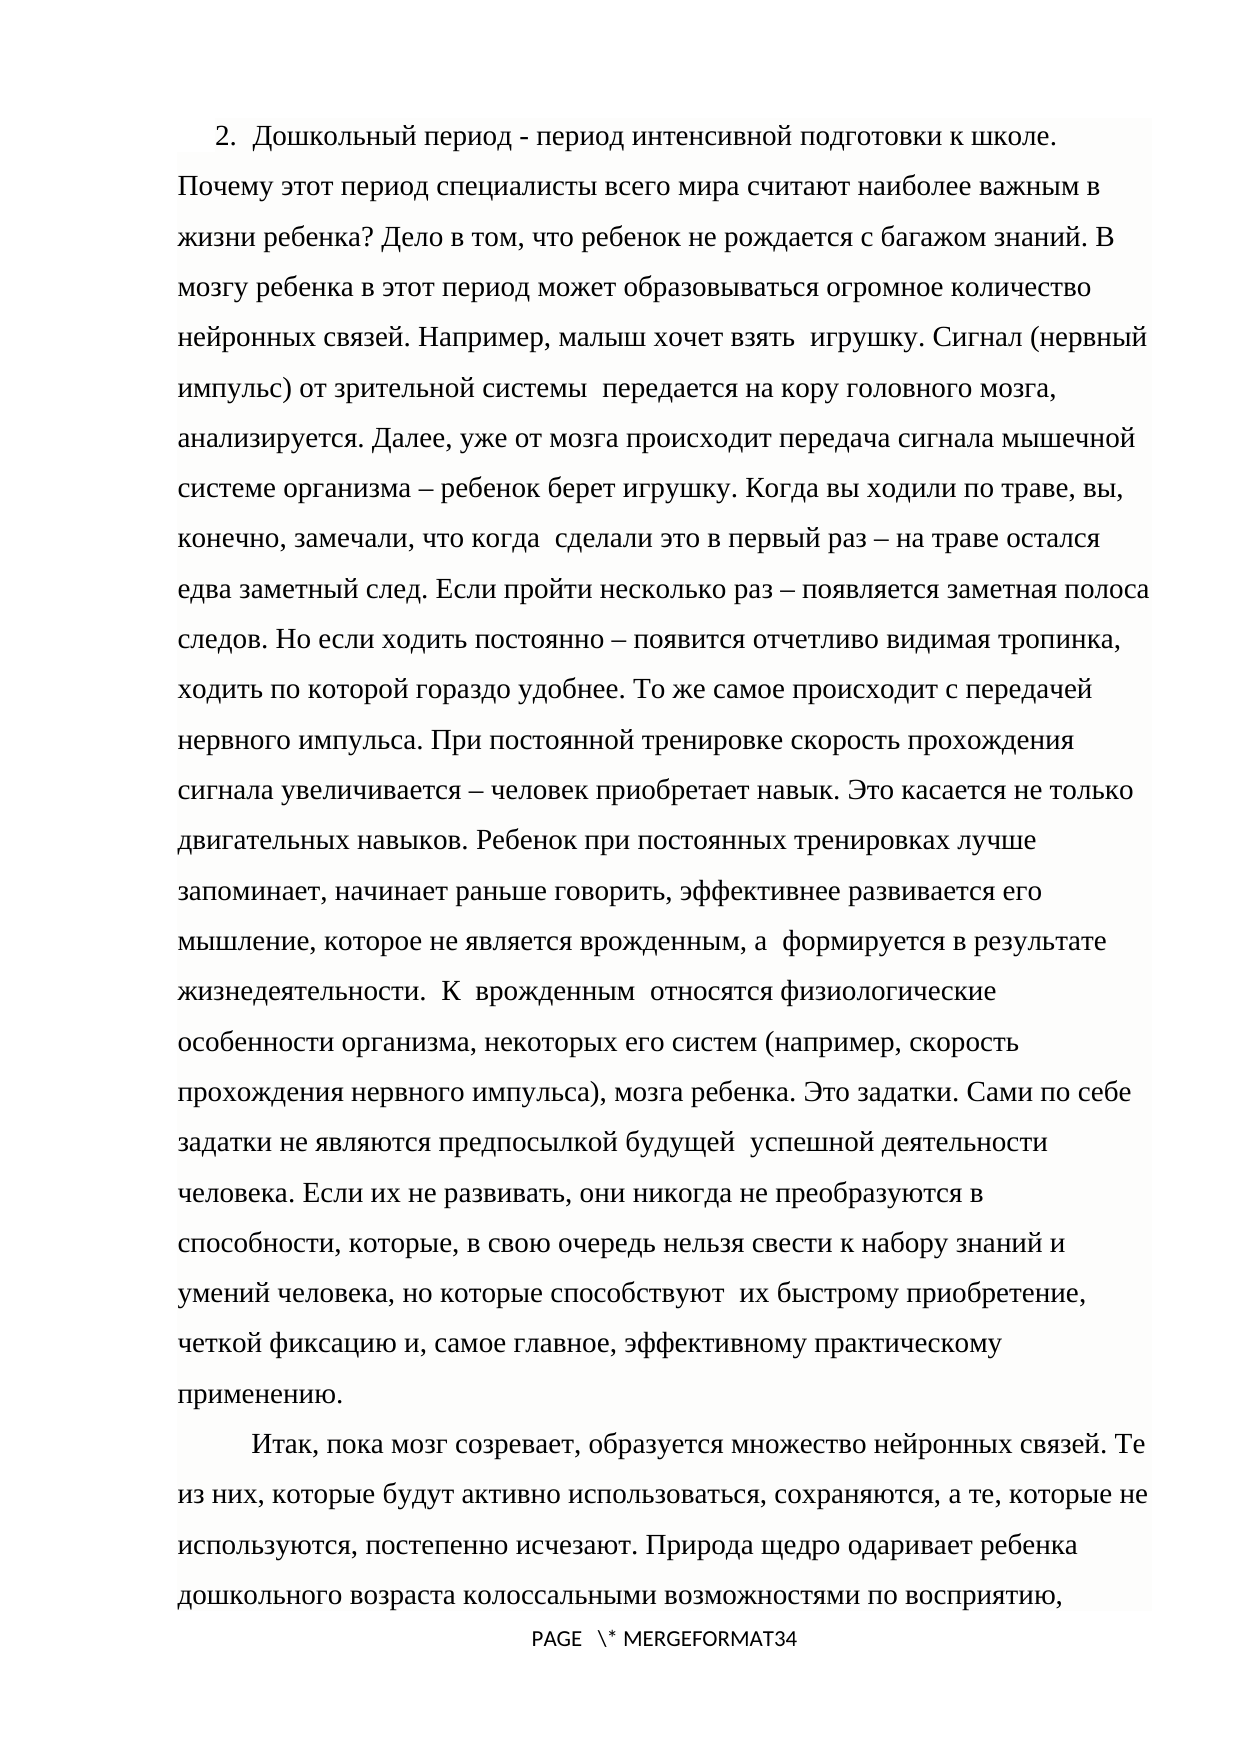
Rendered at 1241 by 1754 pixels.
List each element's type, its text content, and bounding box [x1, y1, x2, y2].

list Дошкольный период - период интенсивной подготовки к школе. [215, 118, 1152, 152]
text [177, 1426, 1152, 1611]
text Почему этот период специалисты всего мира считают наиболее важным в жизни ребенка? Дело в том, что ребенок не рождается с багажом знаний. В мозгу ребенка в этот период может образовываться огромное количество нейронных связей. Например, малыш хочет взять игрушку. Сигнал (нервный импульс) от зрительной системы передается на кору головного мозга, анализируется. Далее, уже от мозга происходит передача сигнала мышечной системе организма – ребенок берет игрушку. Когда вы ходили по траве, вы, конечно, замечали, что когда сделали это в первый раз – на траве остался едва заметный след. Если пройти несколько раз – появляется заметная полоса следов. Но если ходить постоянно – появится отчетливо видимая тропинка, ходить по которой гораздо удобнее. То же самое происходит с передачей нервного импульса. При постоянной тренировке скорость прохождения сигнала увеличивается – человек приобретает навык. Это касается не только двигательных навыков. Ребенок при постоянных тренировках лучше запоминает, начинает раньше говорить, эффективнее развивается его мышление, которое не является врожденным, а формируется в результате жизнедеятельности. К врожденным относятся физиологические особенности организма, некоторых его систем (например, скорость прохождения нервного импульса), мозга ребенка. Это задатки. Сами по себе задатки не являются предпосылкой будущей успешной деятельности человека. Если их не развивать, они никогда не преобразуются в способности, которые, в свою очередь нельзя свести к набору знаний и умений человека, но которые способствуют их быстрому приобретение, четкой фиксацию и, самое главное, эффективному практическому применению. [177, 168, 1152, 1409]
